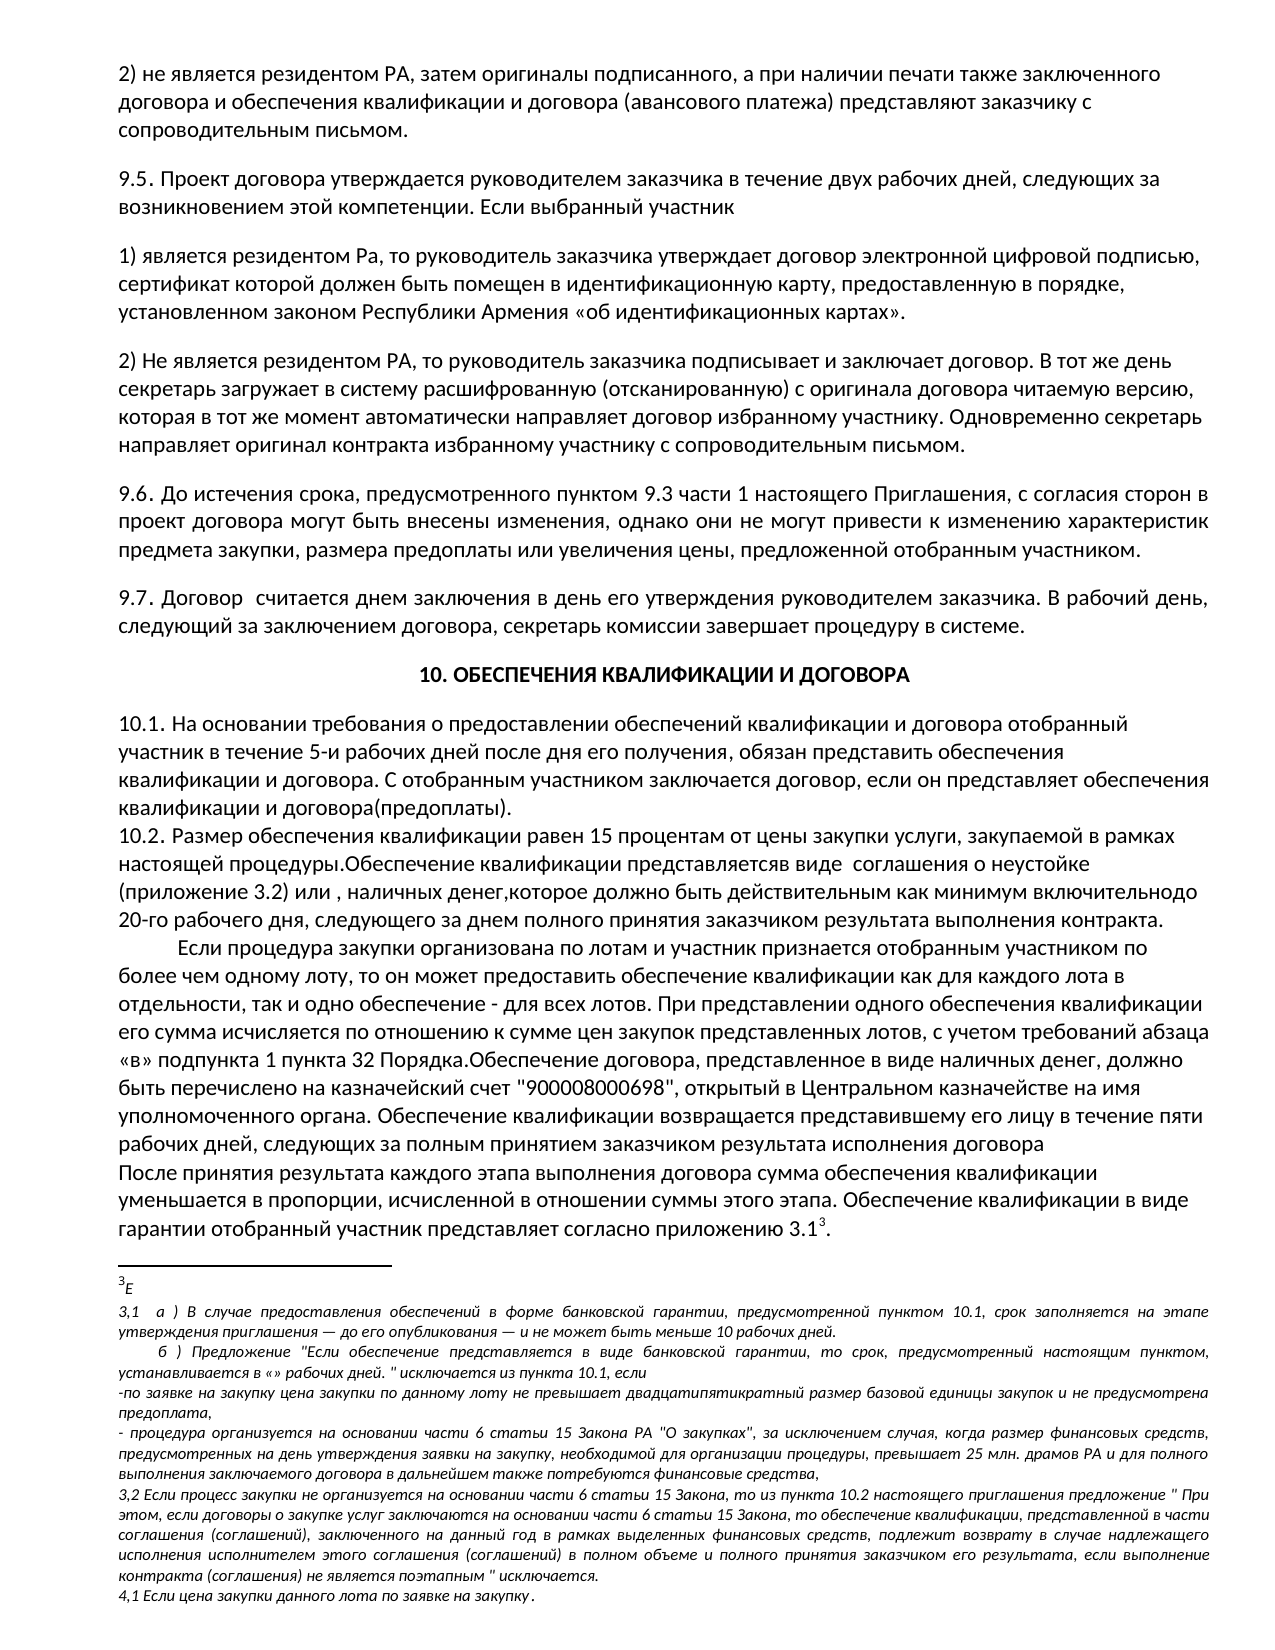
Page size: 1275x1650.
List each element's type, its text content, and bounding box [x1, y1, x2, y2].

text Если процедура закупки организована по лотам и участник признается отобранным участником по более чем одному лоту, то он может предоставить обеспечение квалификации как для каждого лота в отдельности, так и одно обеспечение - для всех лотов. При представлении одного обеспечения квалификации его сумма исчисляется по отношению к сумме цен закупок представленных лотов, с учетом требований абзаца «в» подпункта 1 пункта 32 Порядка.Обеспечение договора, представленное в виде наличных денег, должно быть перечислено на казначейский счет "900008000698", открытый в Центральном казначействе на имя уполномоченного органа. Обеспечение квалификации возвращается представившему его лицу в течение пяти рабочих дней, следующих за полным принятием заказчиком результата исполнения договора [118, 933, 1211, 1158]
text 9.7․ Договор считается днем заключения в день его утверждения руководителем заказчика. В рабочий день, следующий за заключением договора, секретарь комиссии завершает процедуру в системе. [118, 583, 1211, 639]
text После принятия результата каждого этапа выполнения договора сумма обеспечения квалификации уменьшается в пропорции, исчисленной в отношении суммы этого этапа. Обеспечение квалификации в виде гарантии отобранный участник представляет согласно приложению 3.1. [118, 1158, 1211, 1242]
text 10.1․ На основании требования о предоставлении обеспечений квалификации и договора отобранный участник в течение 5-и рабочих дней после дня его получения, обязан представить обеспечения квалификации и договора. С отобранным участником заключается договор, если он представляет обеспечения квалификации и договора(предоплаты). [118, 709, 1211, 821]
text 10.2․ Размер обеспечения квалификации равен 15 процентам от цены закупки услуги, закупаемой в рамках настоящей процедуры.Обеспечение квалификации представляетсяв виде соглашения о неустойке (приложение 3.2) или , наличных денег,которое должно быть действительным как минимум включительнодо 20-го рабочего дня, следующего за днем полного принятия заказчиком результата выполнения контракта. [118, 821, 1211, 933]
text 9.5․ Проект договора утверждается руководителем заказчика в течение двух рабочих дней, следующих за возникновением этой компетенции. Если выбранный участник [118, 164, 1211, 220]
text 1) является резидентом Ра, то руководитель заказчика утверждает договор электронной цифровой подписью, сертификат которой должен быть помещен в идентификационную карту, предоставленную в порядке, установленном законом Республики Армения «об идентификационных картах». [118, 241, 1211, 325]
text 2) не является резидентом РА, затем оригиналы подписанного, а при наличии печати также заключенного договора и обеспечения квалификации и договора (авансового платежа) представляют заказчику с сопроводительным письмом. [118, 59, 1211, 143]
text 9.6․ До истечения срока, предусмотренного пунктом 9.3 части 1 настоящего Приглашения, с согласия сторон в проект договора могут быть внесены изменения, однако они не могут привести к изменению характеристик предмета закупки, размера предоплаты или увеличения цены, предложенной отобранным участником. [118, 479, 1211, 563]
text 10. ОБЕСПЕЧЕНИЯ КВАЛИФИКАЦИИ И ДОГОВОРА [118, 660, 1211, 688]
text 2) Не является резидентом РА, то руководитель заказчика подписывает и заключает договор. В тот же день секретарь загружает в систему расшифрованную (отсканированную) с оригинала договора читаемую версию, которая в тот же момент автоматически направляет договор избранному участнику. Одновременно секретарь направляет оригинал контракта избранному участнику с сопроводительным письмом. [118, 346, 1211, 458]
